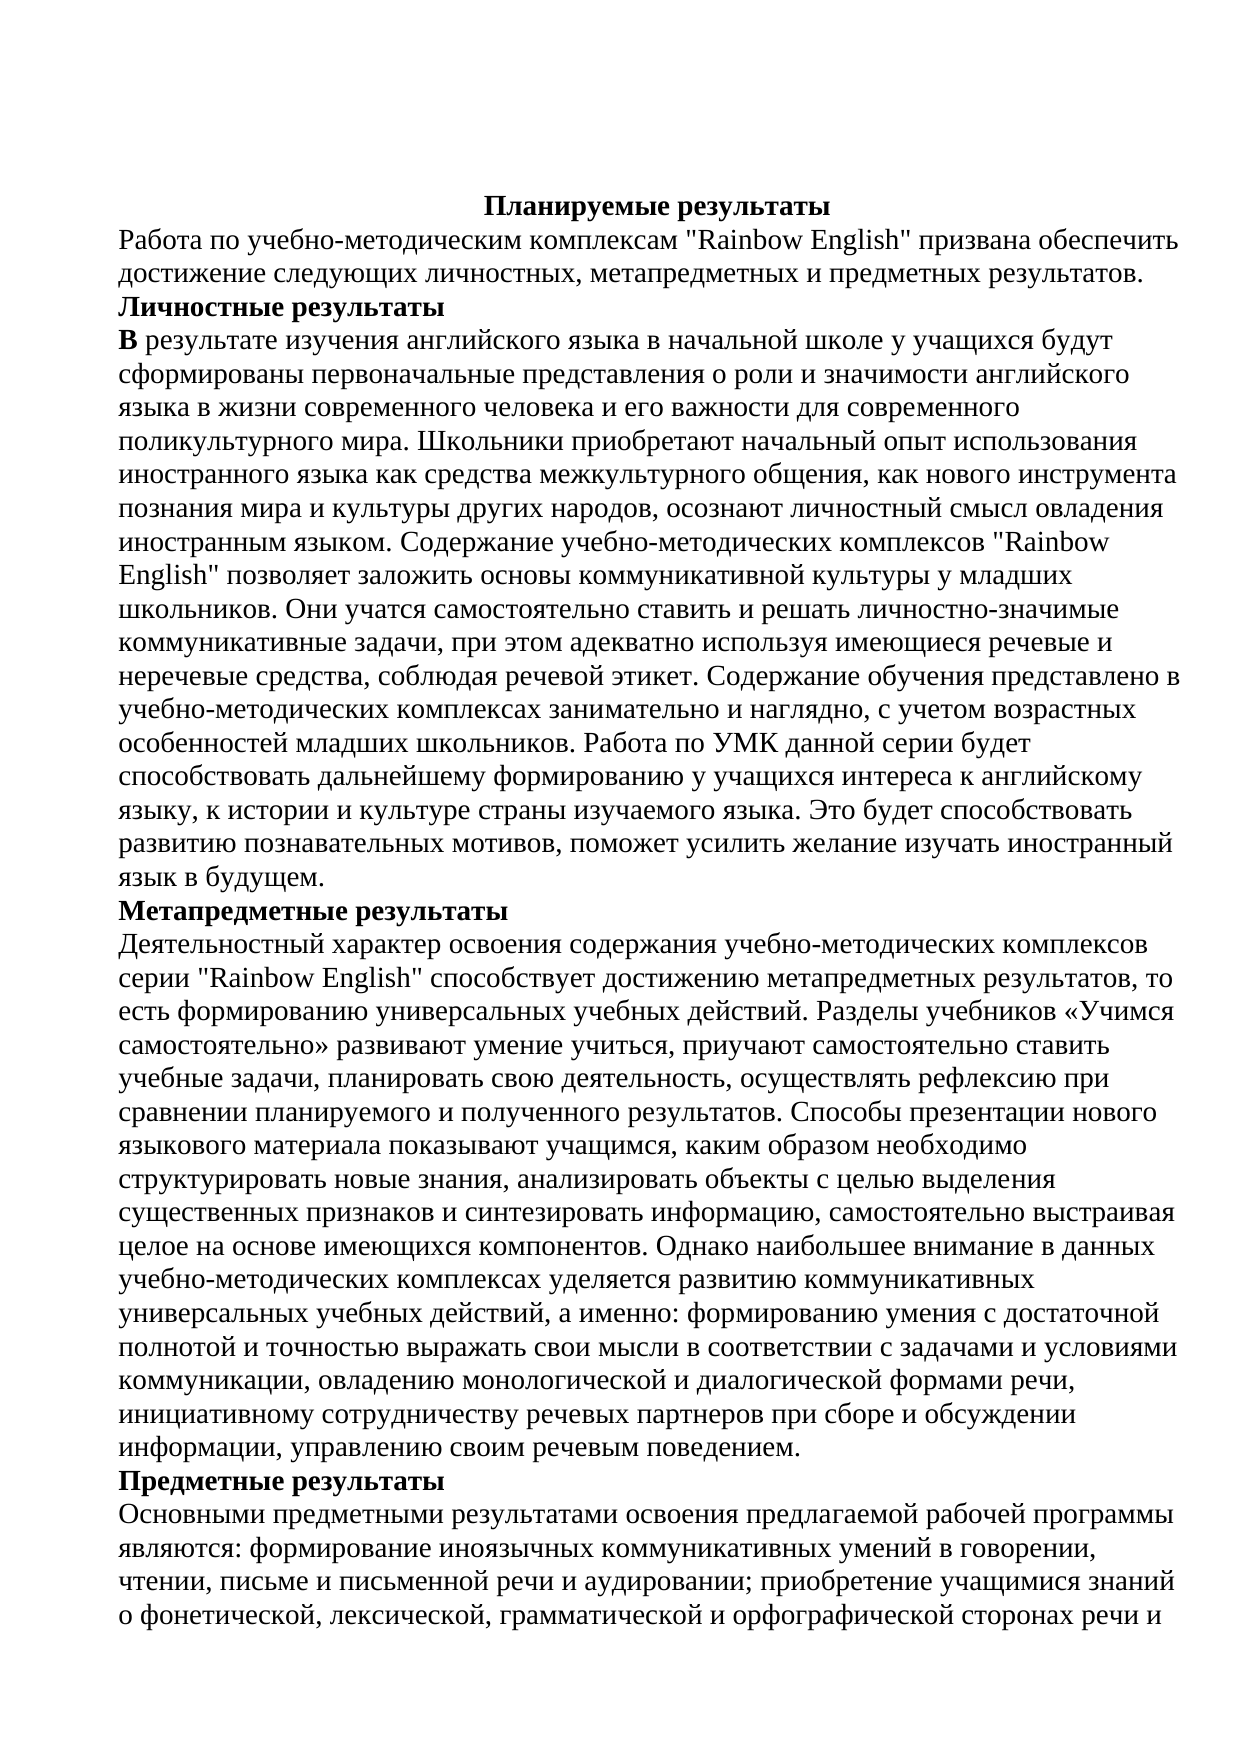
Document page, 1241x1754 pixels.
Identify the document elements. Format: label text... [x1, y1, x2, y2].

text Предметные результаты [118, 1463, 1196, 1496]
text Метапредметные результаты [118, 893, 1196, 926]
text Планируемые результаты [118, 188, 1196, 222]
text Деятельностный характер освоения содержания учебно-методических комплексов серии "Rainbow English" способствует достижению метапредметных результатов, то есть формированию универсальных учебных действий. Разделы учебников «Учимся самостоятельно» развивают умение учиться, приучают самостоятельно ставить учебные задачи, планировать свою деятельность, осуществлять рефлексию при сравнении планируемого и полученного результатов. Способы презентации нового языкового материала показывают учащимся, каким образом необходимо структурировать новые знания, анализировать объекты с целью выделения существенных признаков и синтезировать информацию, самостоятельно выстраивая целое на основе имеющихся компонентов. Однако наибольшее внимание в данных учебно-методических комплексах уделяется развитию коммуникативных универсальных учебных действий, а именно: формированию умения с достаточной полнотой и точностью выражать свои мысли в соответствии с задачами и условиями коммуникации, овладению монологической и диалогической формами речи, инициативному сотрудничеству речевых партнеров при сборе и обсуждении информации, управлению своим речевым поведением. [118, 926, 1196, 1463]
text В результате изучения английского языка в начальной школе у учащихся будут сформированы первоначальные представления о роли и значимости английского языка в жизни современного человека и его важности для современного поликультурного мира. Школьники приобретают начальный опыт использования иностранного языка как средства межкультурного общения, как нового инструмента познания мира и культуры других народов, осознают личностный смысл овладения иностранным языком. Содержание учебно-методических комплексов "Rainbow English" позволяет заложить основы коммуникативной культуры у младших школьников. Они учатся самостоятельно ставить и решать личностно-значимые коммуникативные задачи, при этом адекватно используя имеющиеся речевые и неречевые средства, соблюдая речевой этикет. Содержание обучения представлено в учебно-методических комплексах занимательно и наглядно, с учетом возрастных особенностей младших школьников. Работа по УМК данной серии будет способствовать дальнейшему формированию у учащихся интереса к английскому языку, к истории и культуре страны изучаемого языка. Это будет способствовать развитию познавательных мотивов, поможет усилить желание изучать иностранный язык в будущем. [118, 322, 1196, 893]
text Личностные результаты [118, 289, 1196, 322]
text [118, 1496, 1196, 1631]
text Работа по учебно-методическим комплексам "Rainbow English" призвана обеспечить достижение следующих личностных, метапредметных и предметных результатов. [118, 222, 1196, 289]
